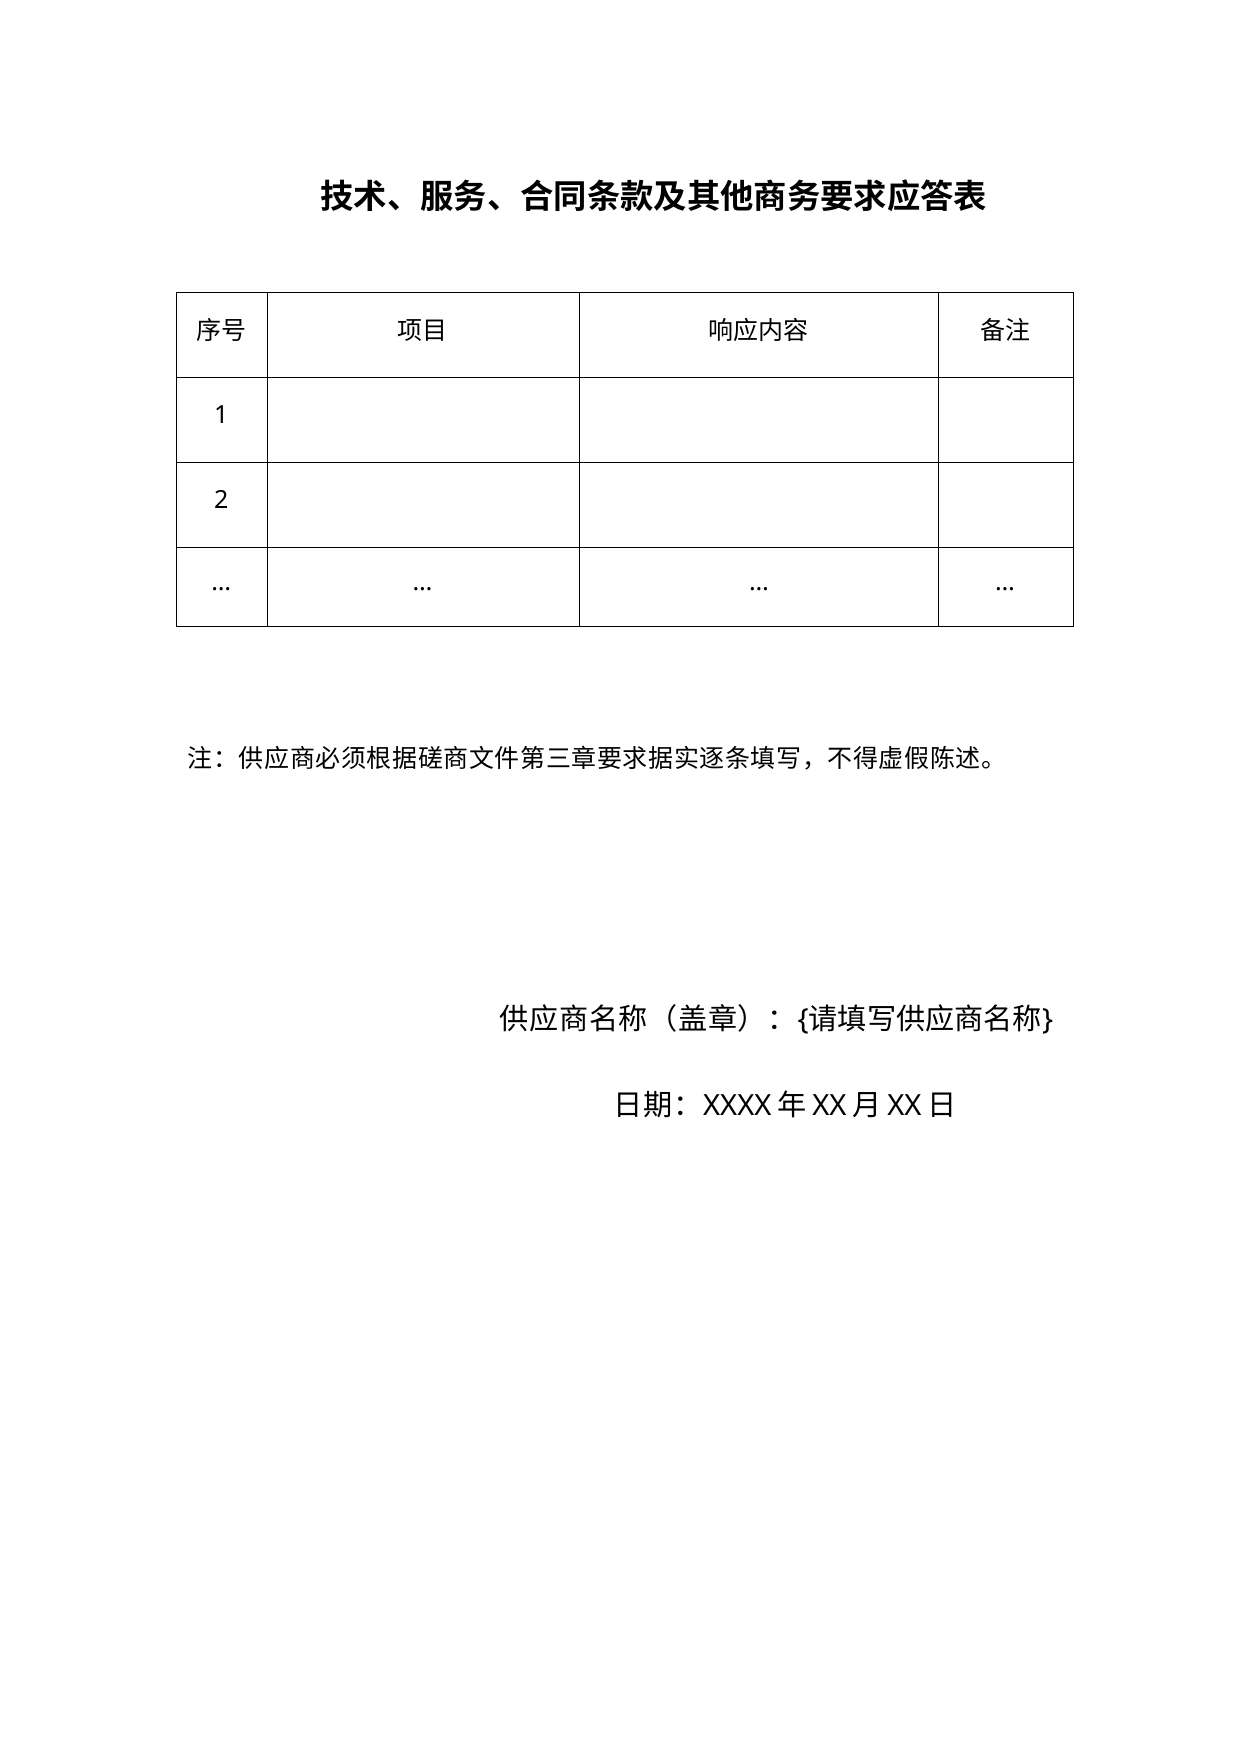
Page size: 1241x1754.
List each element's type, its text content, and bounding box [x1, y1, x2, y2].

table_cell 2 [177, 463, 267, 547]
text 供应商名称（盖章）：{请填写供应商名称} [187, 984, 1053, 1049]
table_cell [268, 463, 579, 547]
text 日期：XXXX年XX月XX日 [537, 1071, 1053, 1136]
table_cell [580, 463, 938, 547]
table_header 响应内容 [580, 293, 938, 377]
table_header 项目 [268, 293, 579, 377]
text 技术、服务、合同条款及其他商务要求应答表 [187, 162, 1053, 227]
table_cell … [268, 548, 579, 626]
text 注：供应商必须根据磋商文件第三章要求据实逐条填写，不得虚假陈述。 [187, 724, 1053, 789]
table_cell 1 [177, 378, 267, 462]
table_header 备注 [939, 293, 1073, 377]
table_cell [268, 378, 579, 462]
table_cell [939, 463, 1073, 547]
table_cell [939, 378, 1073, 462]
table_header 序号 [177, 293, 267, 377]
table_cell … [939, 548, 1073, 626]
table_cell … [177, 548, 267, 626]
table_cell … [580, 548, 938, 626]
table_cell [580, 378, 938, 462]
